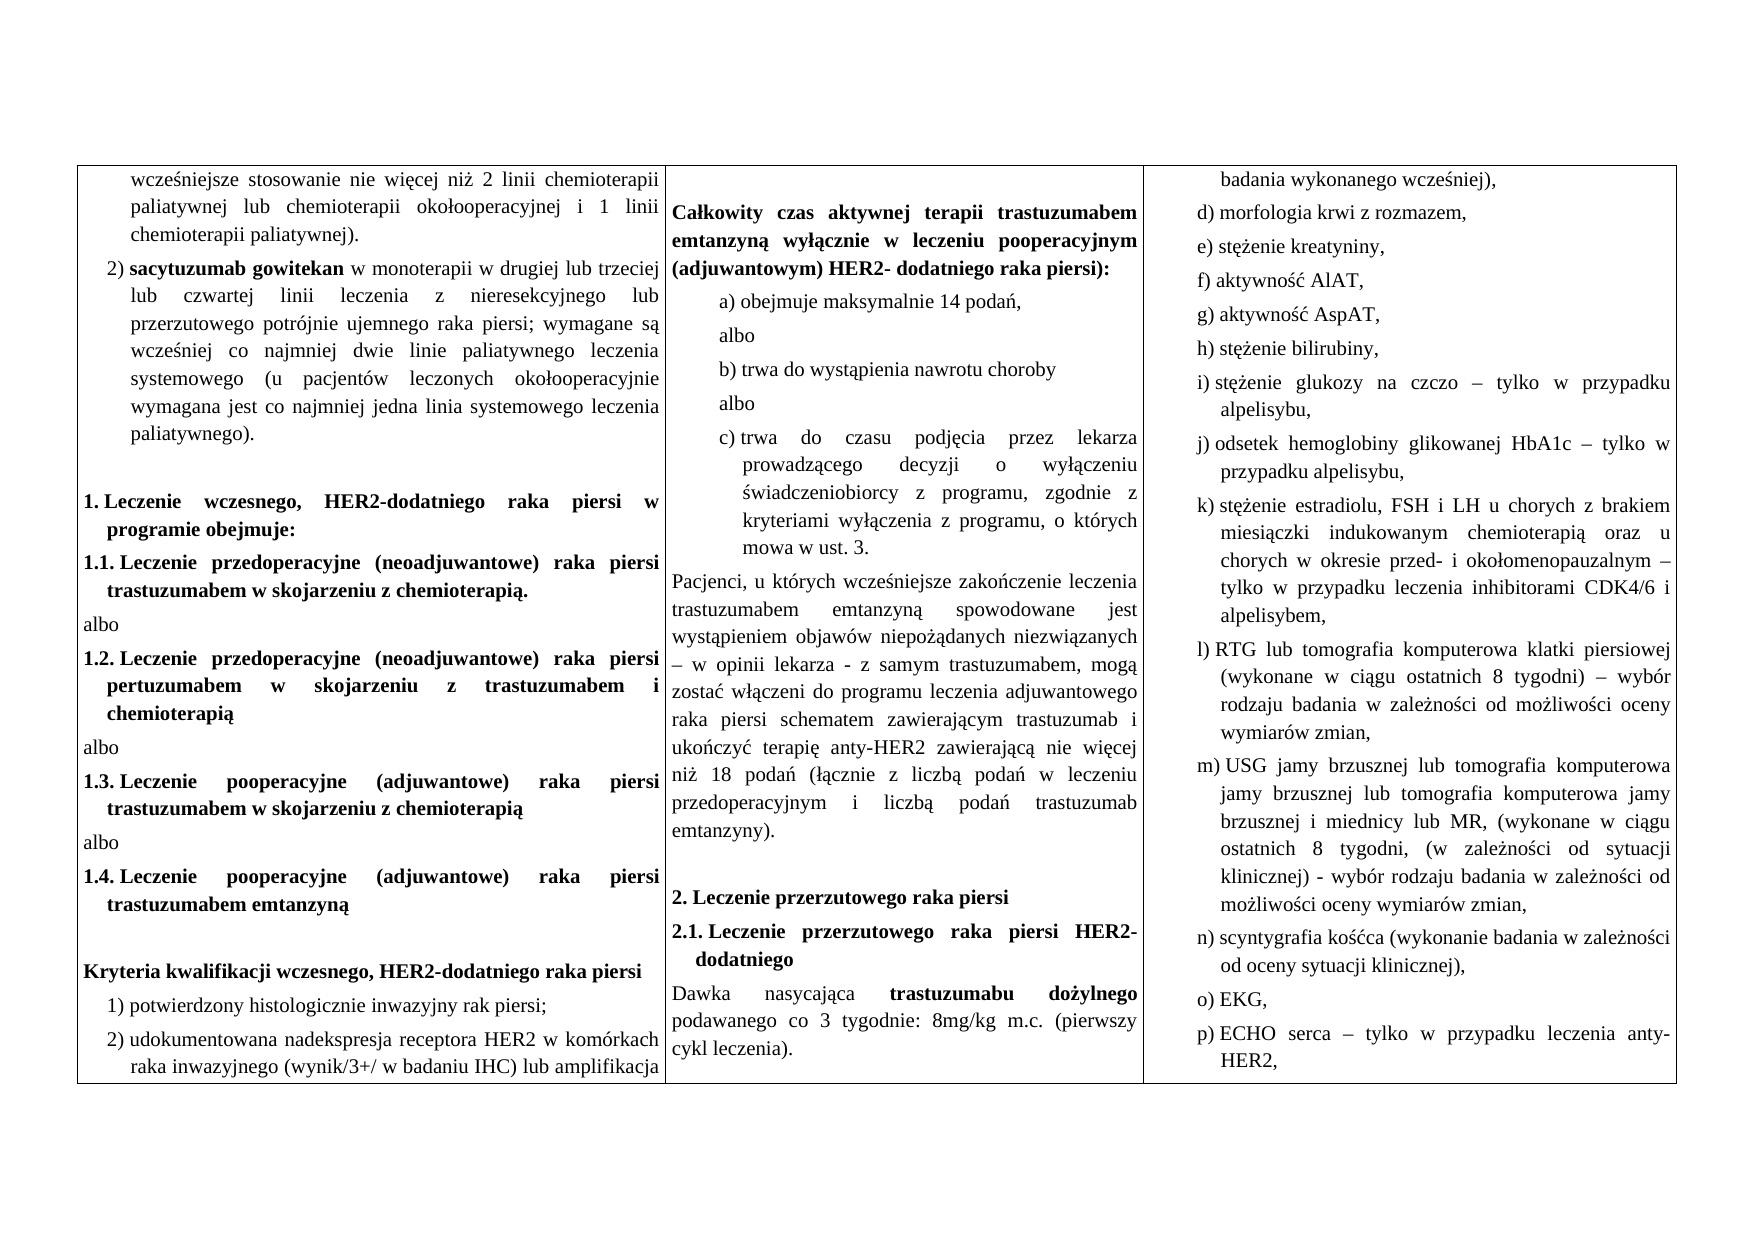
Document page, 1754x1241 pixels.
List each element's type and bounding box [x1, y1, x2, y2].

table_cell [666, 166, 1143, 1082]
table_cell [78, 166, 665, 1082]
table_cell [1144, 166, 1676, 1082]
